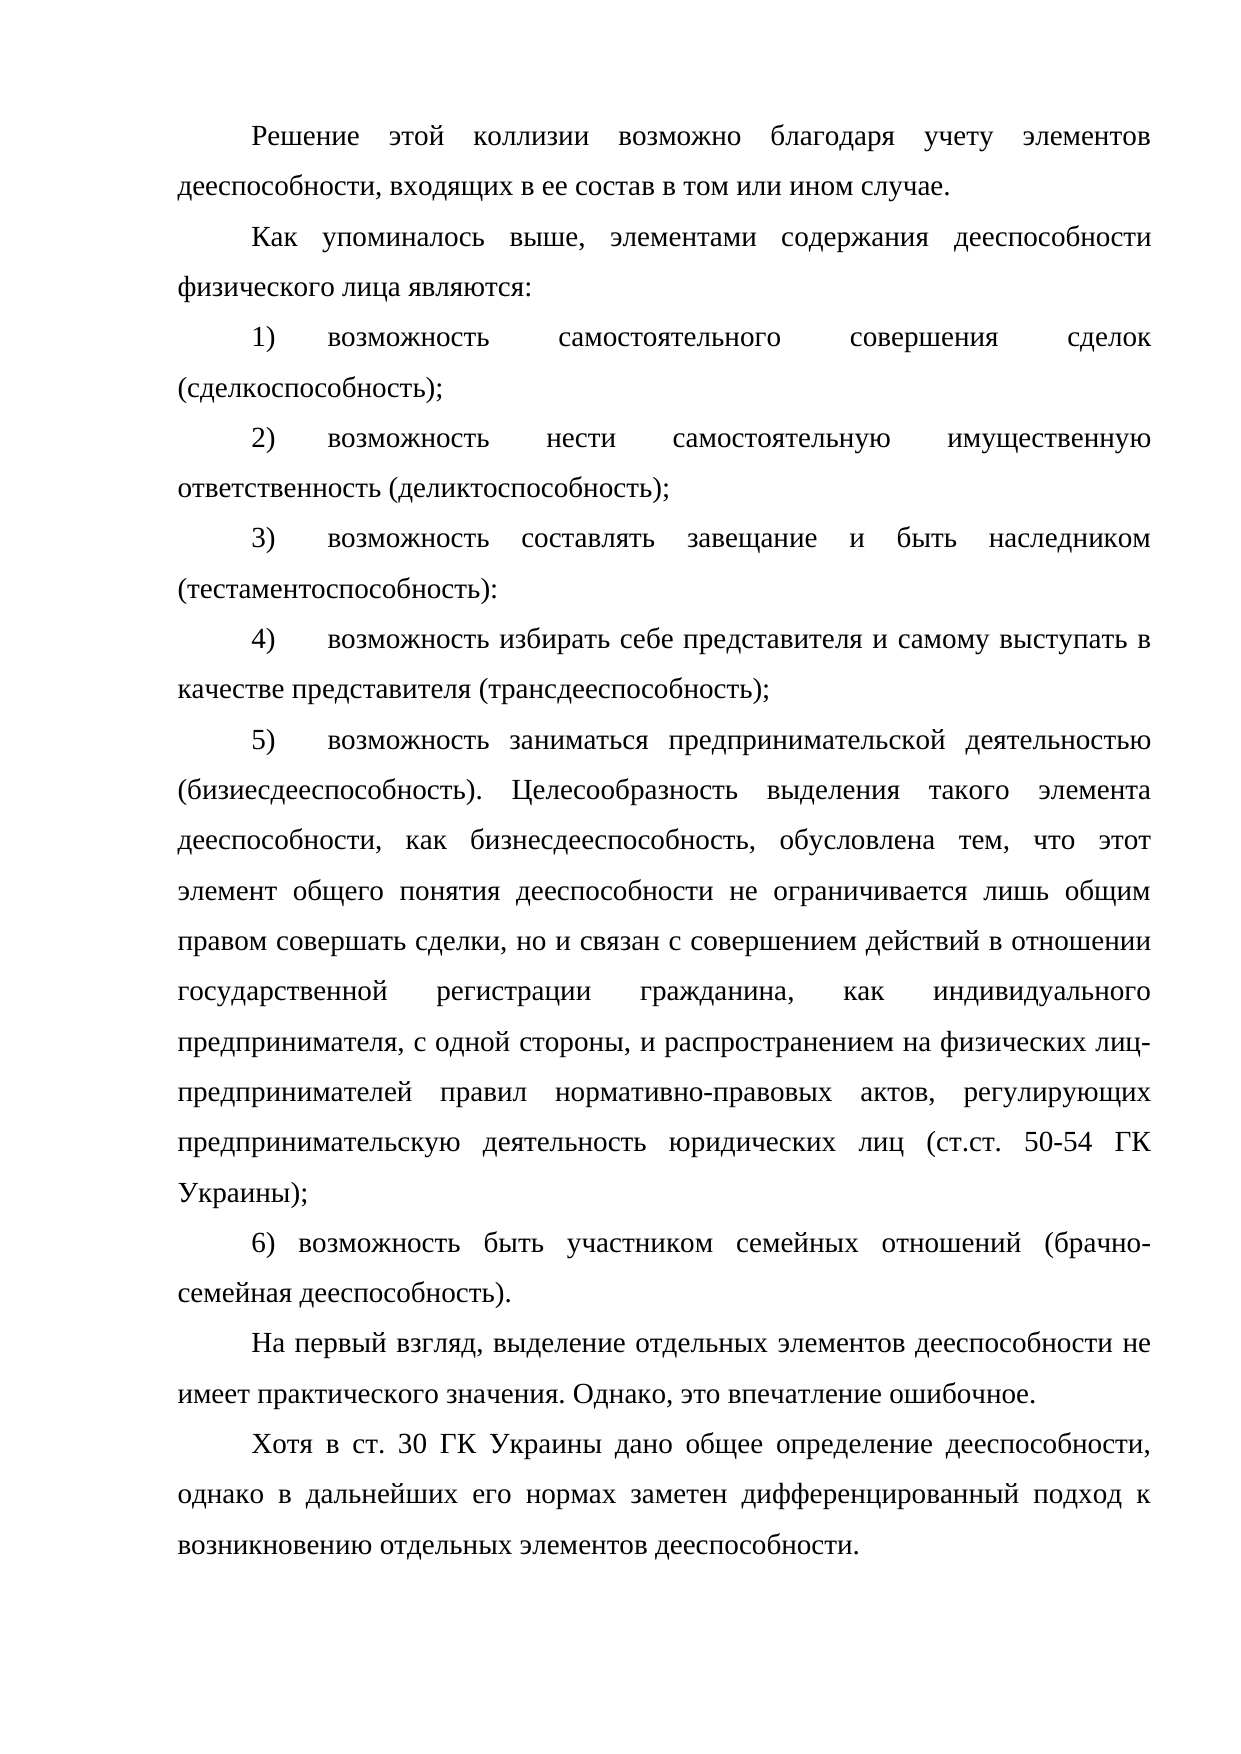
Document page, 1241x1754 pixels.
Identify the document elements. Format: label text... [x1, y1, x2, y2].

list возможность заниматься предпринимательской деятельностью (бизиесдееспособность). Целесообразность выделения такого элемента дееспособности, как бизнесдееспособность, обусловлена тем, что этот элемент общего понятия дееспособности не ограничивается лишь общим правом совершать сделки, но и связан с совершением действий в отношении государственной регистрации гражданина, как индивидуального предпринимателя, с одной стороны, и распространением на физических лиц-предпринимателей правил нормативно-правовых актов, регулирующих предпринимательскую деятельность юридических лиц (ст.ст. 50-54 ГК Украины); [177, 722, 1152, 1208]
text Хотя в ст. 30 ГК Украины дано общее определение дееспособности, однако в дальнейших его нормах заметен дифференцированный подход к возникновению отдельных элементов дееспособности. [177, 1426, 1152, 1560]
list возможность избирать себе представителя и самому выступать в качестве представителя (трансдееспособность); [177, 621, 1152, 705]
text На первый взгляд, выделение отдельных элементов дееспособности не имеет практического значения. Однако, это впечатление ошибочное. [177, 1326, 1152, 1409]
list возможность самостоятельного совершения сделок (сделкоспособность); [177, 319, 1152, 403]
list возможность составлять завещание и быть наследником (тестаментоспособность): [177, 521, 1152, 604]
list возможность нести самостоятельную имущественную ответственность (деликтоспособность); [177, 420, 1152, 504]
text Как упоминалось выше, элементами содержания дееспособности физического лица являются: [177, 219, 1152, 303]
text Решение этой коллизии возможно благодаря учету элементов дееспособности, входящих в ее состав в том или ином случае. [177, 118, 1152, 202]
text 6) возможность быть участником семейных отношений (брачно-семейная дееспособность). [177, 1225, 1152, 1309]
